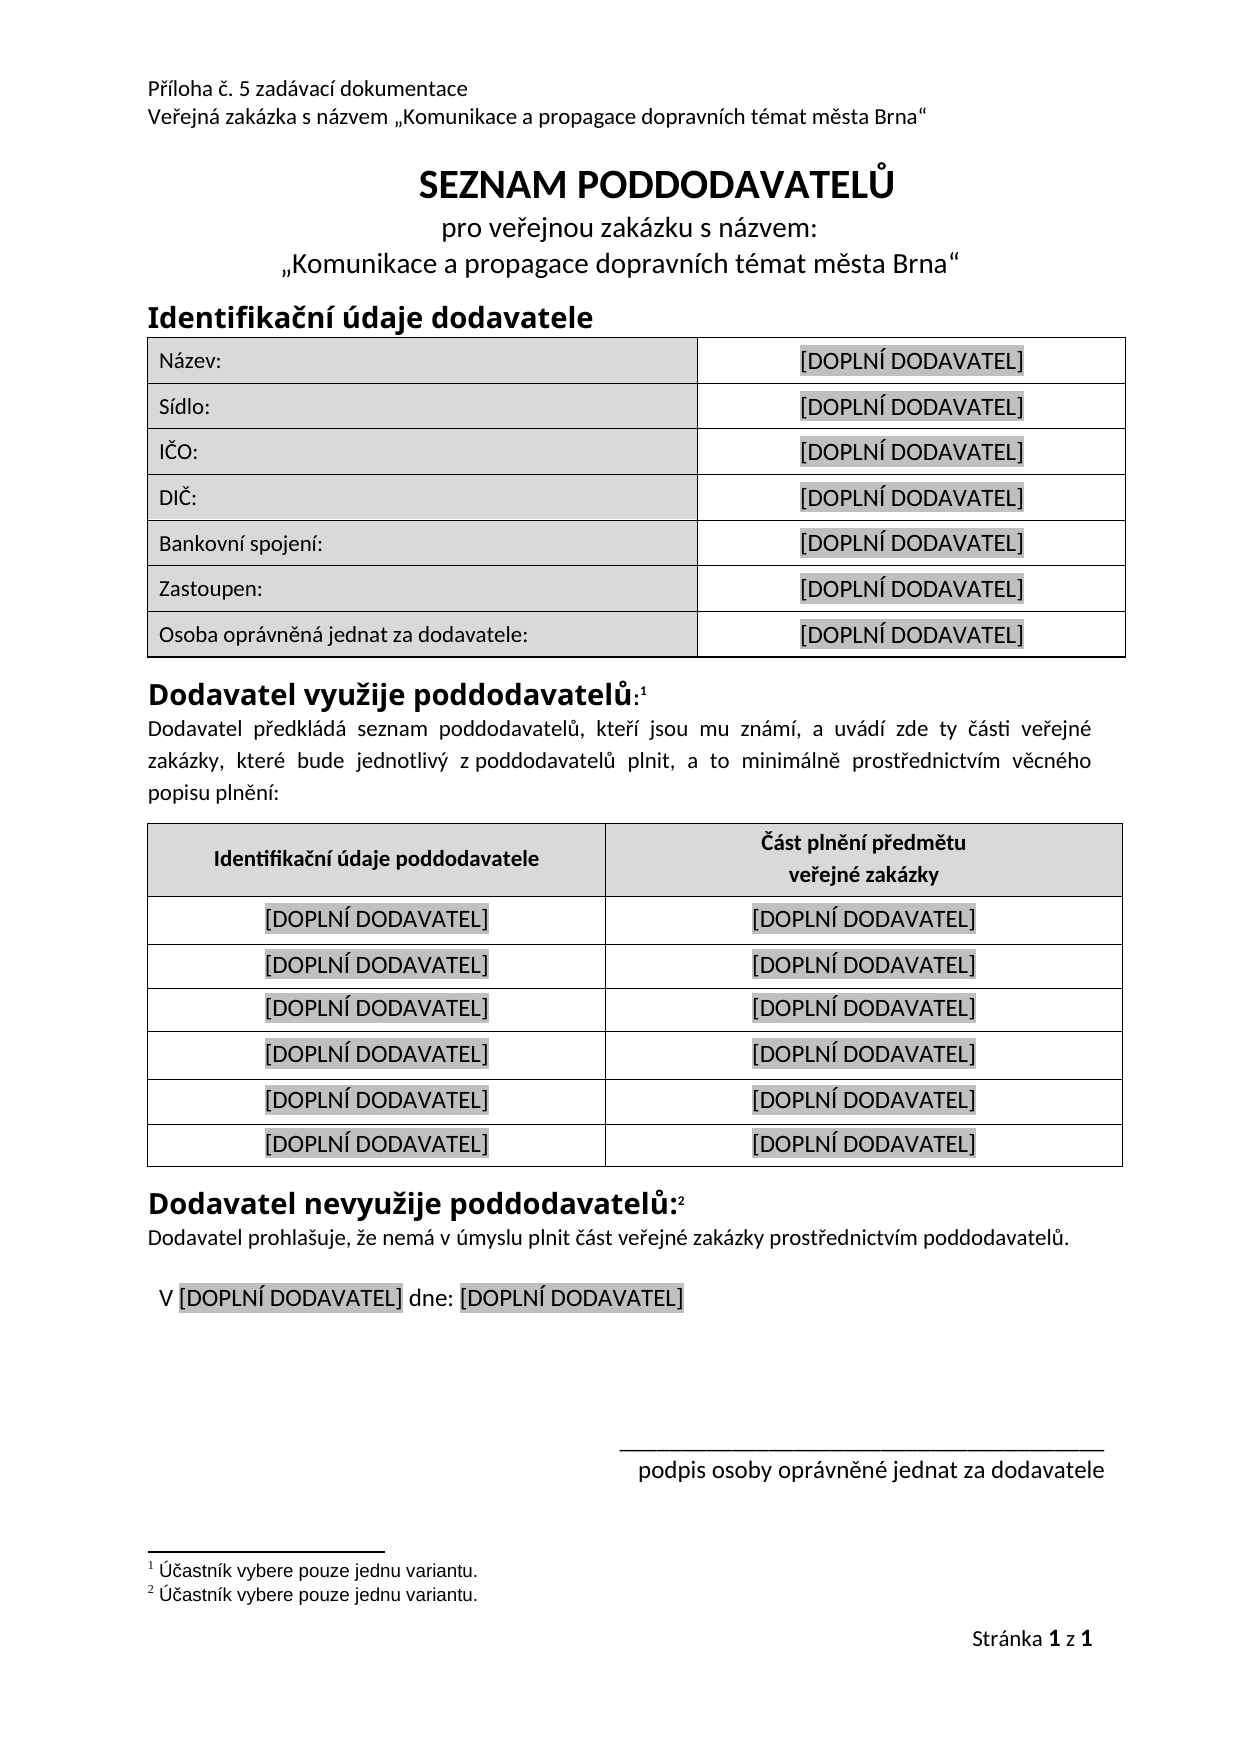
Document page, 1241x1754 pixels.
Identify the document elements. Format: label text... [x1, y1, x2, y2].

text SEZNAM PODDODAVATELŮ [166, 158, 1093, 209]
table_cell Bankovní spojení: [148, 521, 697, 565]
text Dodavatel nevyužije poddodavatelů: [148, 1183, 1093, 1223]
text „Komunikace a propagace dopravních témat města Brna“ [148, 245, 1093, 281]
table_header V [DOPLNÍ DODAVATEL] dne: [DOPLNÍ DODAVATEL] [148, 1268, 1116, 1328]
table_cell [DOPLNÍ DODAVATEL] [148, 989, 605, 1031]
table_cell [DOPLNÍ DODAVATEL] [698, 475, 1125, 519]
table_cell [DOPLNÍ DODAVATEL] [148, 1125, 605, 1166]
table_cell [DOPLNÍ DODAVATEL] [148, 1080, 605, 1123]
table_cell DIČ: [148, 475, 697, 519]
table_cell [DOPLNÍ DODAVATEL] [698, 384, 1125, 428]
table_header [DOPLNÍ DODAVATEL] [698, 338, 1125, 383]
table_cell [DOPLNÍ DODAVATEL] [698, 612, 1125, 656]
table_cell [DOPLNÍ DODAVATEL] [606, 1032, 1122, 1079]
table_cell _______________________________________ podpis osoby oprávněné jednat za dodavatele [148, 1328, 1116, 1485]
table_cell Zastoupen: [148, 566, 697, 611]
table_cell Osoba oprávněná jednat za dodavatele: [148, 612, 697, 656]
table_cell [DOPLNÍ DODAVATEL] [606, 945, 1122, 988]
text Dodavatel využije poddodavatelů: [148, 674, 1093, 714]
table_cell [DOPLNÍ DODAVATEL] [148, 897, 605, 944]
table_cell [DOPLNÍ DODAVATEL] [606, 1080, 1122, 1123]
table_header Část plnění předmětu veřejné zakázky [606, 824, 1122, 896]
table_cell Sídlo: [148, 384, 697, 428]
text Identifikační údaje dodavatele [148, 297, 1093, 337]
table_cell [DOPLNÍ DODAVATEL] [148, 1032, 605, 1079]
table_header Identifikační údaje poddodavatele [148, 824, 605, 896]
text pro veřejnou zakázku s názvem: [166, 209, 1093, 245]
table_cell [DOPLNÍ DODAVATEL] [148, 945, 605, 988]
table_cell [DOPLNÍ DODAVATEL] [606, 897, 1122, 944]
table_cell [DOPLNÍ DODAVATEL] [606, 989, 1122, 1031]
table_cell IČO: [148, 429, 697, 474]
table_cell [DOPLNÍ DODAVATEL] [698, 566, 1125, 611]
table_cell [DOPLNÍ DODAVATEL] [698, 429, 1125, 474]
text Dodavatel předkládá seznam poddodavatelů, kteří jsou mu známí, a uvádí zde ty části veřejné zakázky, které bude jednotlivý z poddodavatelů plnit, a to minimálně prostřednictvím věcného popisu plnění: [148, 714, 1093, 806]
table_cell [DOPLNÍ DODAVATEL] [606, 1125, 1122, 1166]
text Dodavatel prohlašuje, že nemá v úmyslu plnit část veřejné zakázky prostřednictvím poddodavatelů. [148, 1223, 1093, 1251]
table_cell [DOPLNÍ DODAVATEL] [698, 521, 1125, 565]
table_header Název: [148, 338, 697, 383]
